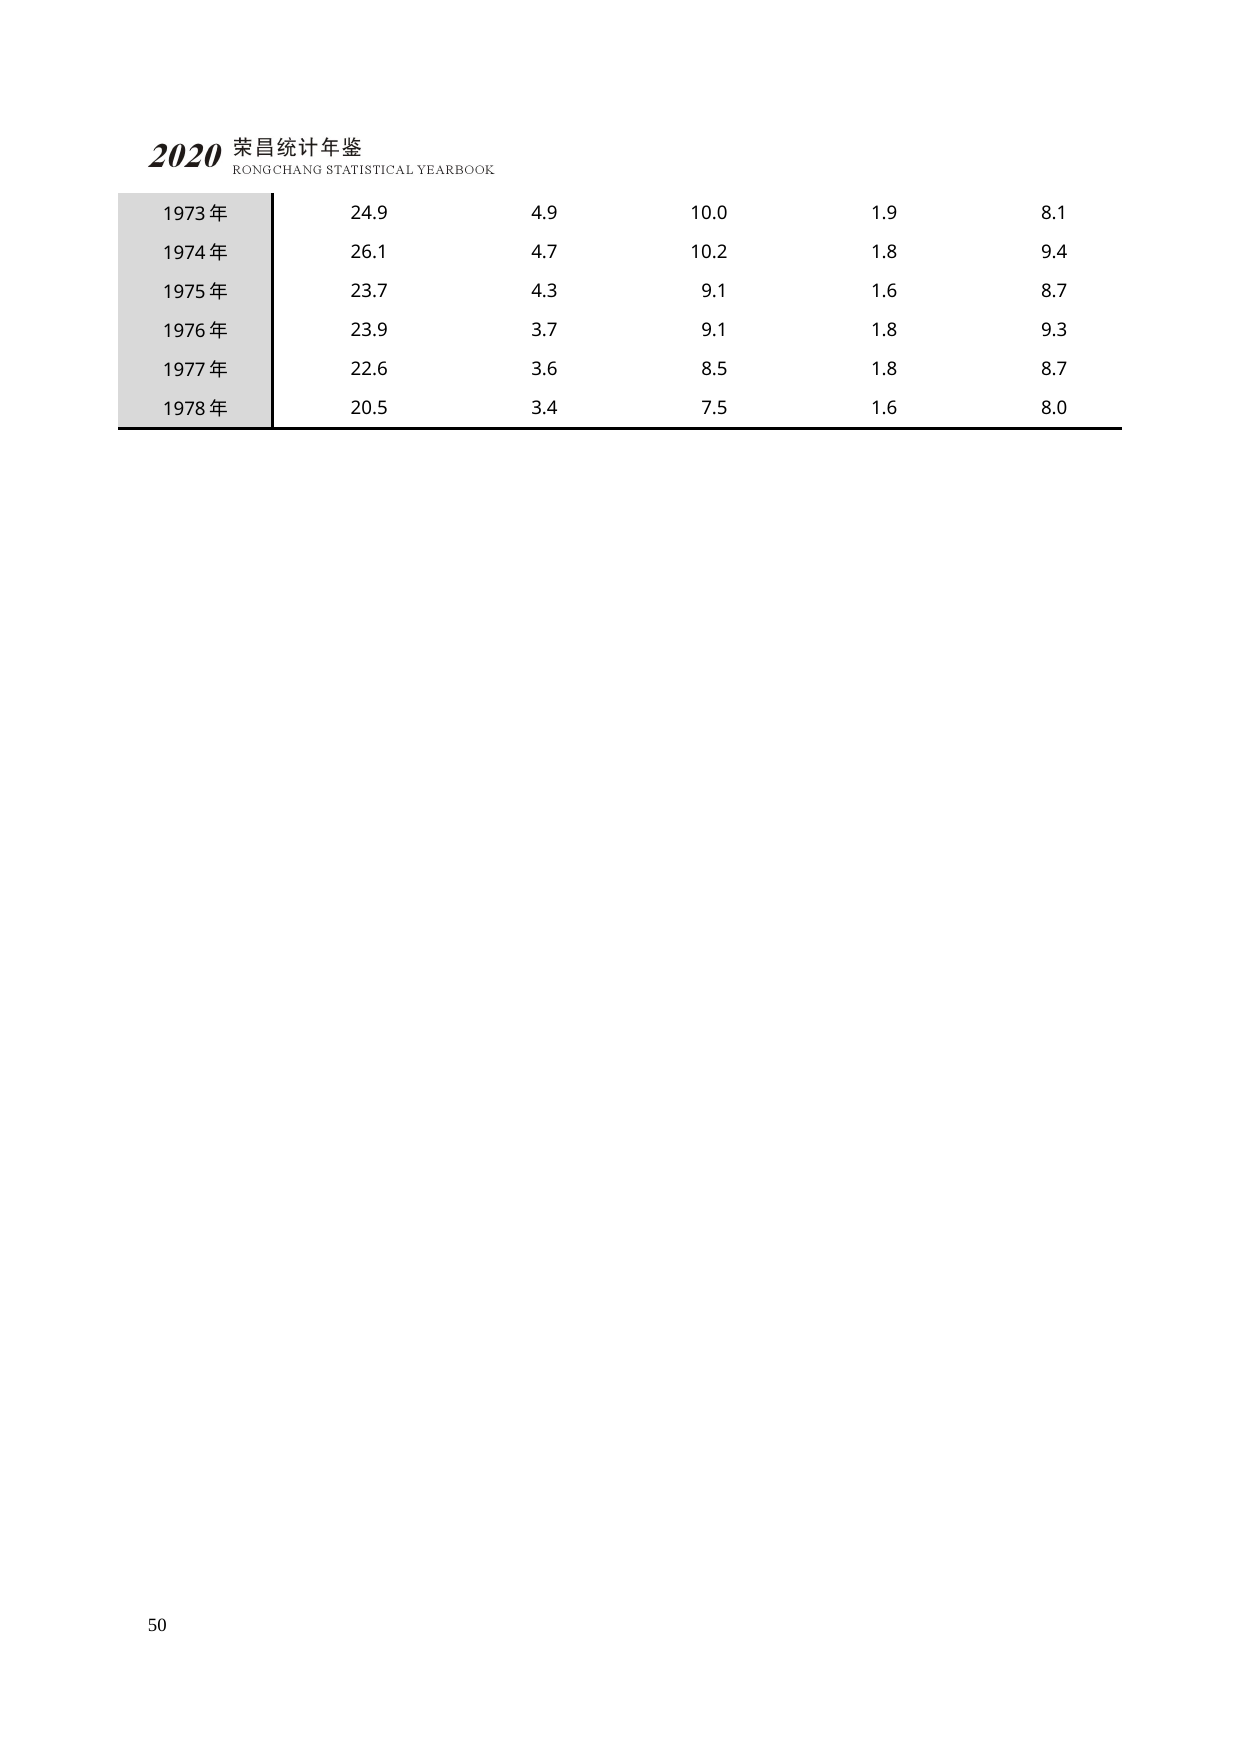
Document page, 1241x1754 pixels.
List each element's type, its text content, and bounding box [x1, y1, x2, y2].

table_cell 10.2 [613, 232, 782, 271]
table_cell 24.9 [274, 193, 442, 232]
table_cell 23.7 [274, 271, 442, 310]
table_cell 1976年 [118, 310, 271, 349]
table_cell 4.3 [443, 271, 612, 310]
table_cell 22.6 [274, 349, 442, 388]
table_cell 8.1 [952, 193, 1122, 232]
table_cell 8.7 [952, 349, 1122, 388]
table_cell 8.7 [952, 271, 1122, 310]
table_cell 1.8 [782, 310, 952, 349]
table_cell 4.7 [443, 232, 612, 271]
table_cell 26.1 [274, 232, 442, 271]
table_cell 1974年 [118, 232, 271, 271]
table_cell 1.9 [782, 193, 952, 232]
table_cell 3.6 [443, 349, 612, 388]
picture [146, 136, 497, 177]
table_cell 1.6 [782, 388, 952, 427]
table_cell 1978年 [118, 388, 271, 427]
table_cell 1975年 [118, 271, 271, 310]
table_cell 1.8 [782, 349, 952, 388]
table_cell 7.5 [613, 388, 782, 427]
table_cell 9.1 [613, 271, 782, 310]
table_cell 3.7 [443, 310, 612, 349]
table_cell 1.8 [782, 232, 952, 271]
table_cell 20.5 [274, 388, 442, 427]
table_cell 4.9 [443, 193, 612, 232]
table_cell 9.4 [952, 232, 1122, 271]
table_cell 9.3 [952, 310, 1122, 349]
table_cell 1977年 [118, 349, 271, 388]
table_cell 1.6 [782, 271, 952, 310]
table_cell 1973年 [118, 193, 271, 232]
table_cell 8.0 [952, 388, 1122, 427]
table_cell 10.0 [613, 193, 782, 232]
table_cell 8.5 [613, 349, 782, 388]
table_cell 9.1 [613, 310, 782, 349]
table_cell 3.4 [443, 388, 612, 427]
table_cell 23.9 [274, 310, 442, 349]
